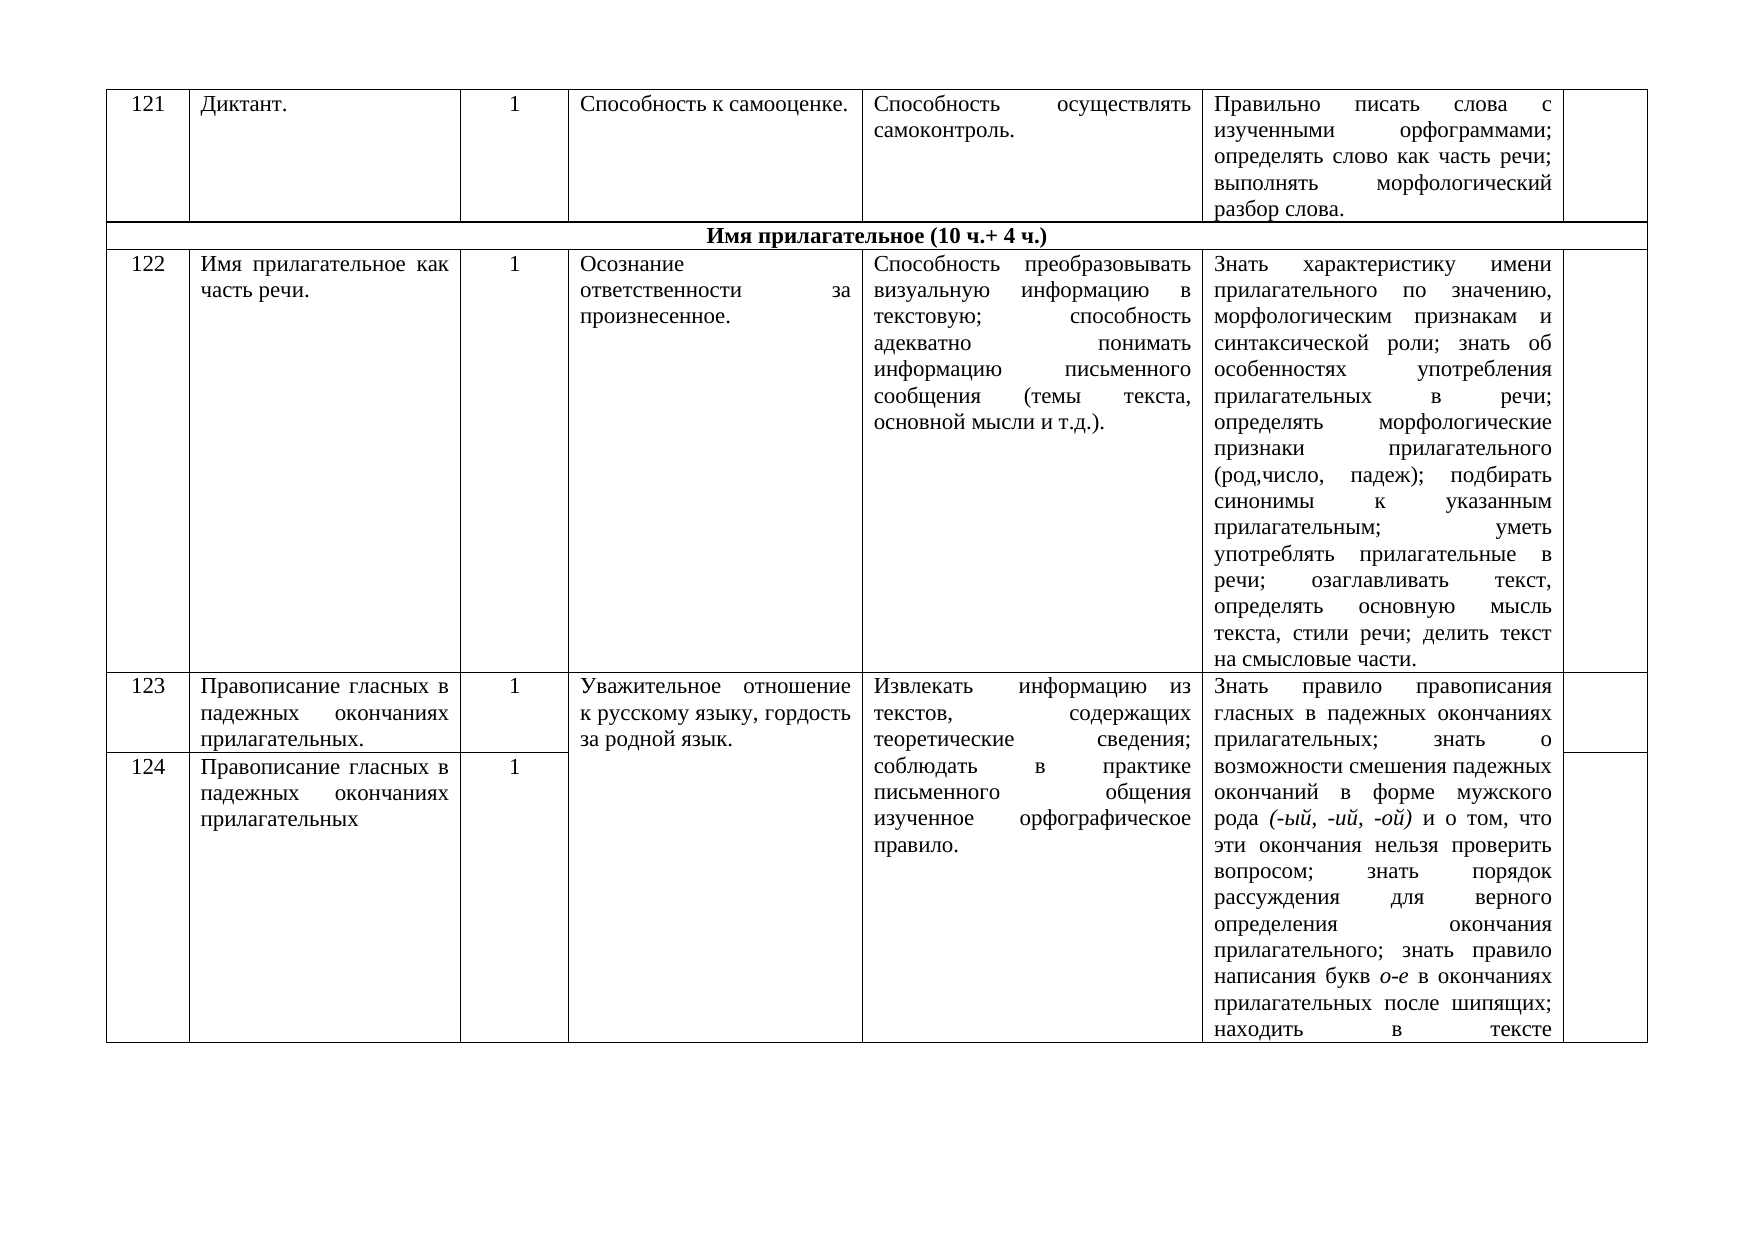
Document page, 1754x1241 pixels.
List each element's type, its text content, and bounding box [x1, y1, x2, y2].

table_cell Извлекать информацию из текстов, содержащих теоретические сведения; соблюдать в практике письменного общения изученное орфографическое правило. [863, 673, 1202, 1042]
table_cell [190, 753, 460, 1042]
table_cell 124 [107, 753, 189, 1042]
table_cell 121 [107, 90, 189, 221]
table_cell [1564, 673, 1647, 752]
table_cell Знать характеристику имени прилагательного по значению, морфологическим признакам и синтаксической роли; знать об особенностях употребления прилагательных в речи; определять морфологические признаки прилагательного (род,число, падеж); подбирать синонимы к указанным прилагательным; уметь употреблять прилагательные в речи; озаглавливать текст, определять основную мысль текста, стили речи; делить текст на смысловые части. [1203, 250, 1563, 672]
table_cell 1 [461, 673, 568, 752]
table_cell [1564, 753, 1647, 1042]
table_cell Знать правило правописания гласных в падежных окончаниях прилагательных; знать о возможности смешения падежных окончаний в форме мужского рода (-ый, -ий, -ой) и о том, что эти окончания нельзя проверить вопросом; знать порядок рассуждения для верного определения окончания прилагательного; знать правило написания букв о-е в окончаниях прилагательных после шипящих; находить в тексте словосочетания, в состав которых входит прилагательное с безударным окончанием; применять порядок рассуждения для верного написания безударного окончания (кроме слов на –ый, -ий, -ой в форме мужского рода); правильно писать гласные в падежных окончаниях прилагательных (в том числе после шипящих); графически обозначать условия выбора правильных написаний. [1203, 673, 1563, 1042]
table_cell 123 [107, 673, 189, 752]
table_cell 1 [461, 753, 568, 1042]
table_cell Диктант. [190, 90, 460, 221]
table_cell Правописание гласных в падежных окончаниях прилагательных. [190, 673, 460, 752]
table_cell Способность к самооценке. [569, 90, 862, 221]
table_cell Имя прилагательное как часть речи. [190, 250, 460, 672]
table_cell Правильно писать слова с изученными орфограммами; определять слово как часть речи; выполнять морфологический разбор слова. [1203, 90, 1563, 221]
table_cell 1 [461, 90, 568, 221]
table_cell [1564, 250, 1647, 672]
table_cell 122 [107, 250, 189, 672]
table_cell Способность преобразовывать визуальную информацию в текстовую; способность адекватно понимать информацию письменного сообщения (темы текста, основной мысли и т.д.). [863, 250, 1202, 672]
table_cell [1564, 90, 1647, 221]
table_cell Способность осуществлять самоконтроль. [863, 90, 1202, 221]
table_cell Осознание ответственности за произнесенное. [569, 250, 862, 672]
table_cell Уважительное отношение к русскому языку, гордость за родной язык. [569, 673, 862, 1042]
table_cell Имя прилагательное (10 ч.+ 4 ч.) [107, 223, 1647, 249]
table_cell 1 [461, 250, 568, 672]
